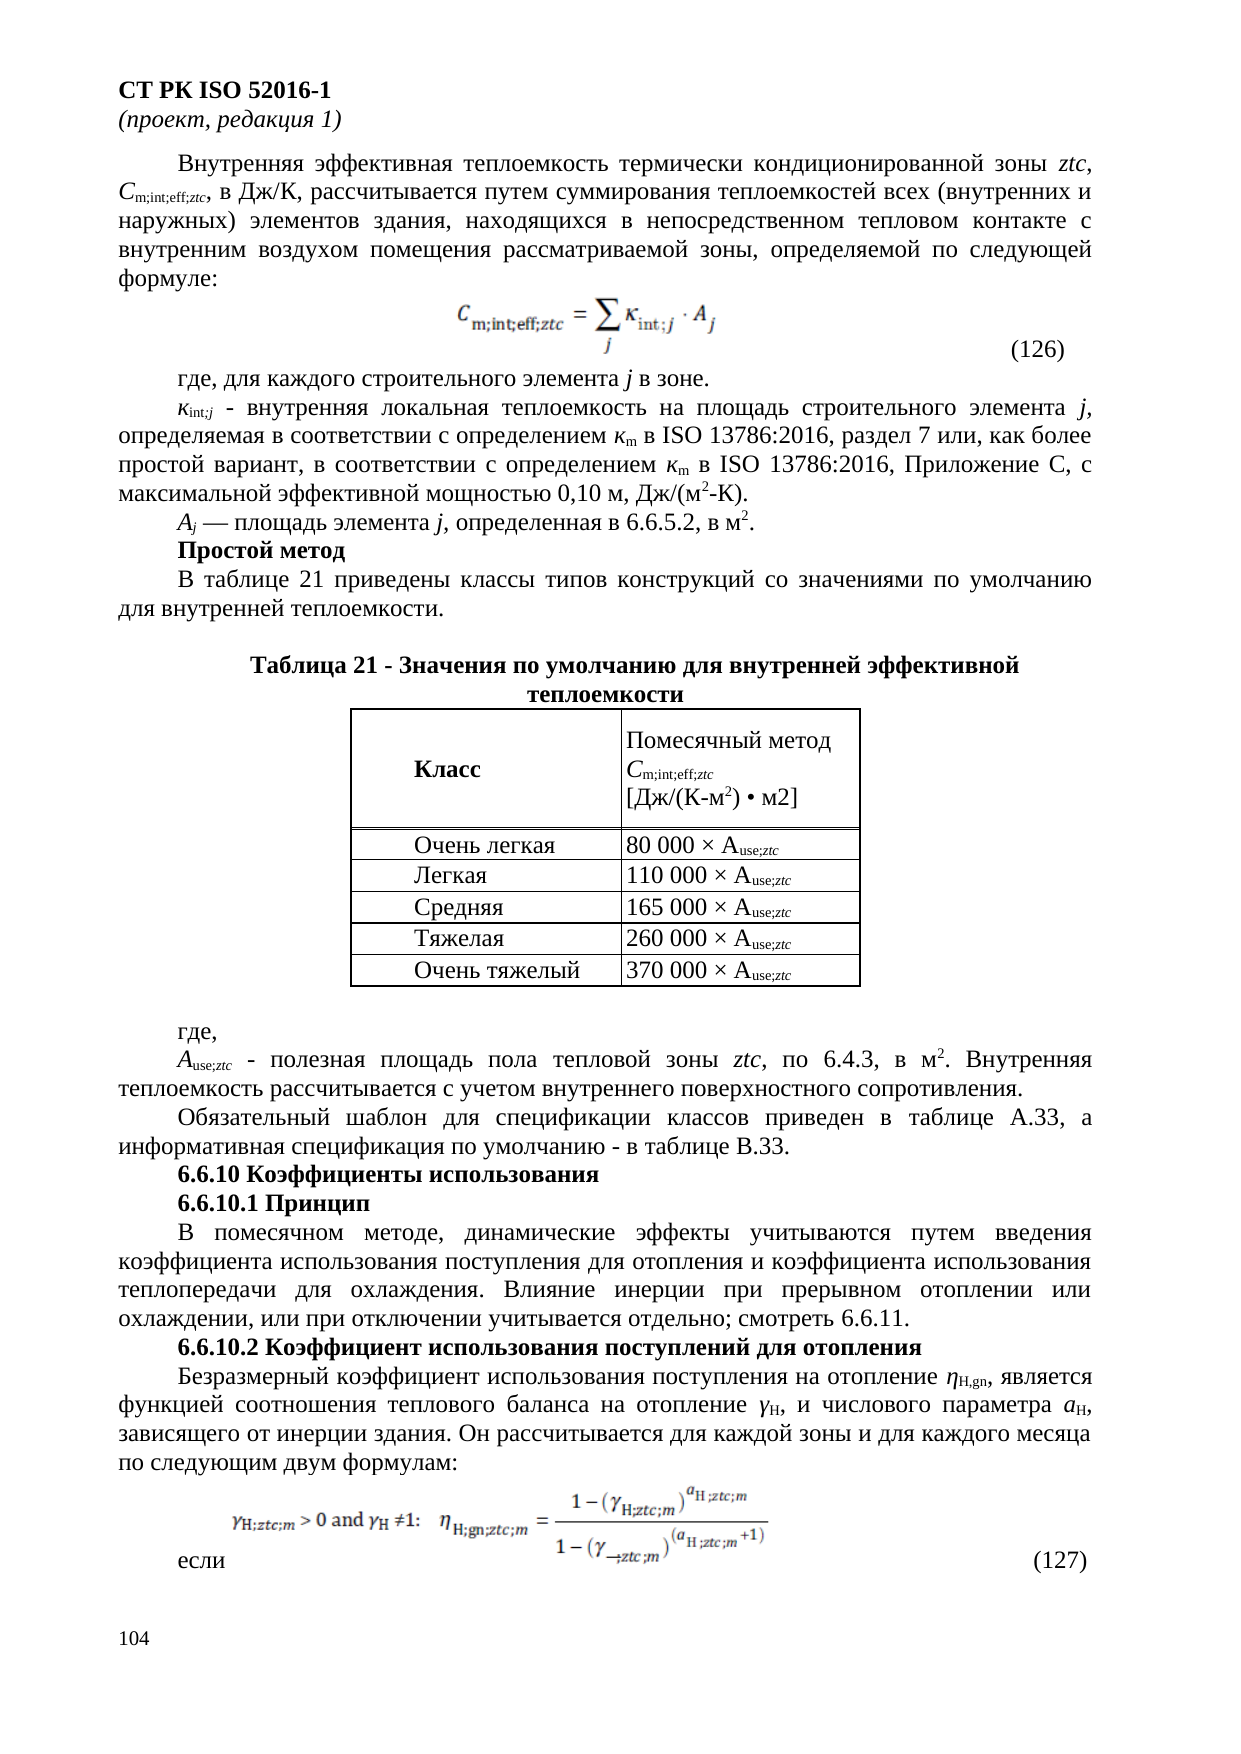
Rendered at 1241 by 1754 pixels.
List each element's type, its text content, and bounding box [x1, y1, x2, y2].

text где, [118, 1016, 1092, 1044]
text где, для каждого строительного элемента j в зоне. [118, 363, 1092, 392]
text 6.6.10.1 Принцип [118, 1188, 1092, 1217]
text 6.6.10 Коэффициенты использования [118, 1159, 1092, 1188]
picture [446, 291, 730, 358]
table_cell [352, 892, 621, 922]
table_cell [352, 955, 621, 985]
text Обязательный шаблон для спецификации классов приведен в таблице A.33, а информативная спецификация по умолчанию - в таблице B.33. [118, 1102, 1092, 1159]
text 6.6.10.2 Коэффициент использования поступлений для отопления [118, 1332, 1092, 1361]
text Безразмерный коэффициент использования поступления на отопление ηH,gn, является функцией соотношения теплового баланса на отопление γH, и числового параметра aH, зависящего от инерции здания. Он рассчитывается для каждой зоны и для каждого месяца по следующим двум формулам: [118, 1361, 1092, 1476]
text В помесячном методе, динамические эффекты учитываются путем введения коэффициента использования поступления для отопления и коэффициента использования теплопередачи для охлаждения. Влияние инерции при прерывном отоплении или охлаждении, или при отключении учитывается отдельно; смотреть 6.6.11. [118, 1217, 1092, 1332]
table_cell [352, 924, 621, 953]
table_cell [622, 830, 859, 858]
text Таблица 21 - Значения по умолчанию для внутренней эффективной теплоемкости [118, 651, 1092, 708]
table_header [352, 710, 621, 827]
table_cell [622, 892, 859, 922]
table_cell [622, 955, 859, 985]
picture [231, 1475, 783, 1569]
text В таблице 21 приведены классы типов конструкций со значениями по умолчанию для внутренней теплоемкости. [118, 564, 1092, 622]
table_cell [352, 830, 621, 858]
text Внутренняя эффективная теплоемкость термически кондиционированной зоны ztc, Cm;int;eff;ztc, в Дж/К, рассчитывается путем суммирования теплоемкостей всех (внутренних и наружных) элементов здания, находящихся в непосредственном тепловом контакте с внутренним воздухом помещения рассматриваемой зоны, определяемой по следующей формуле: [118, 148, 1092, 291]
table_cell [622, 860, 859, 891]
text Ause;ztc - полезная площадь пола тепловой зоны ztc, по 6.4.3, в м2. Внутренняя теплоемкость рассчитывается с учетом внутреннего поверхностного сопротивления. [118, 1044, 1092, 1102]
text Простой метод [118, 536, 1092, 564]
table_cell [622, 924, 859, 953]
text кint;j - внутренняя локальная теплоемкость на площадь строительного элемента j, определяемая в соответствии с определением кm в ISO 13786:2016, раздел 7 или, как более простой вариант, в соответствии с определением кm в ISO 13786:2016, Приложение C, с максимальной эффективной мощностью 0,10 м, Дж/(м2-К). [118, 392, 1092, 507]
text Aj — площадь элемента j, определенная в 6.6.5.2, в м2. [118, 507, 1092, 536]
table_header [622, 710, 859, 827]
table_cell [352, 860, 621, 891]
